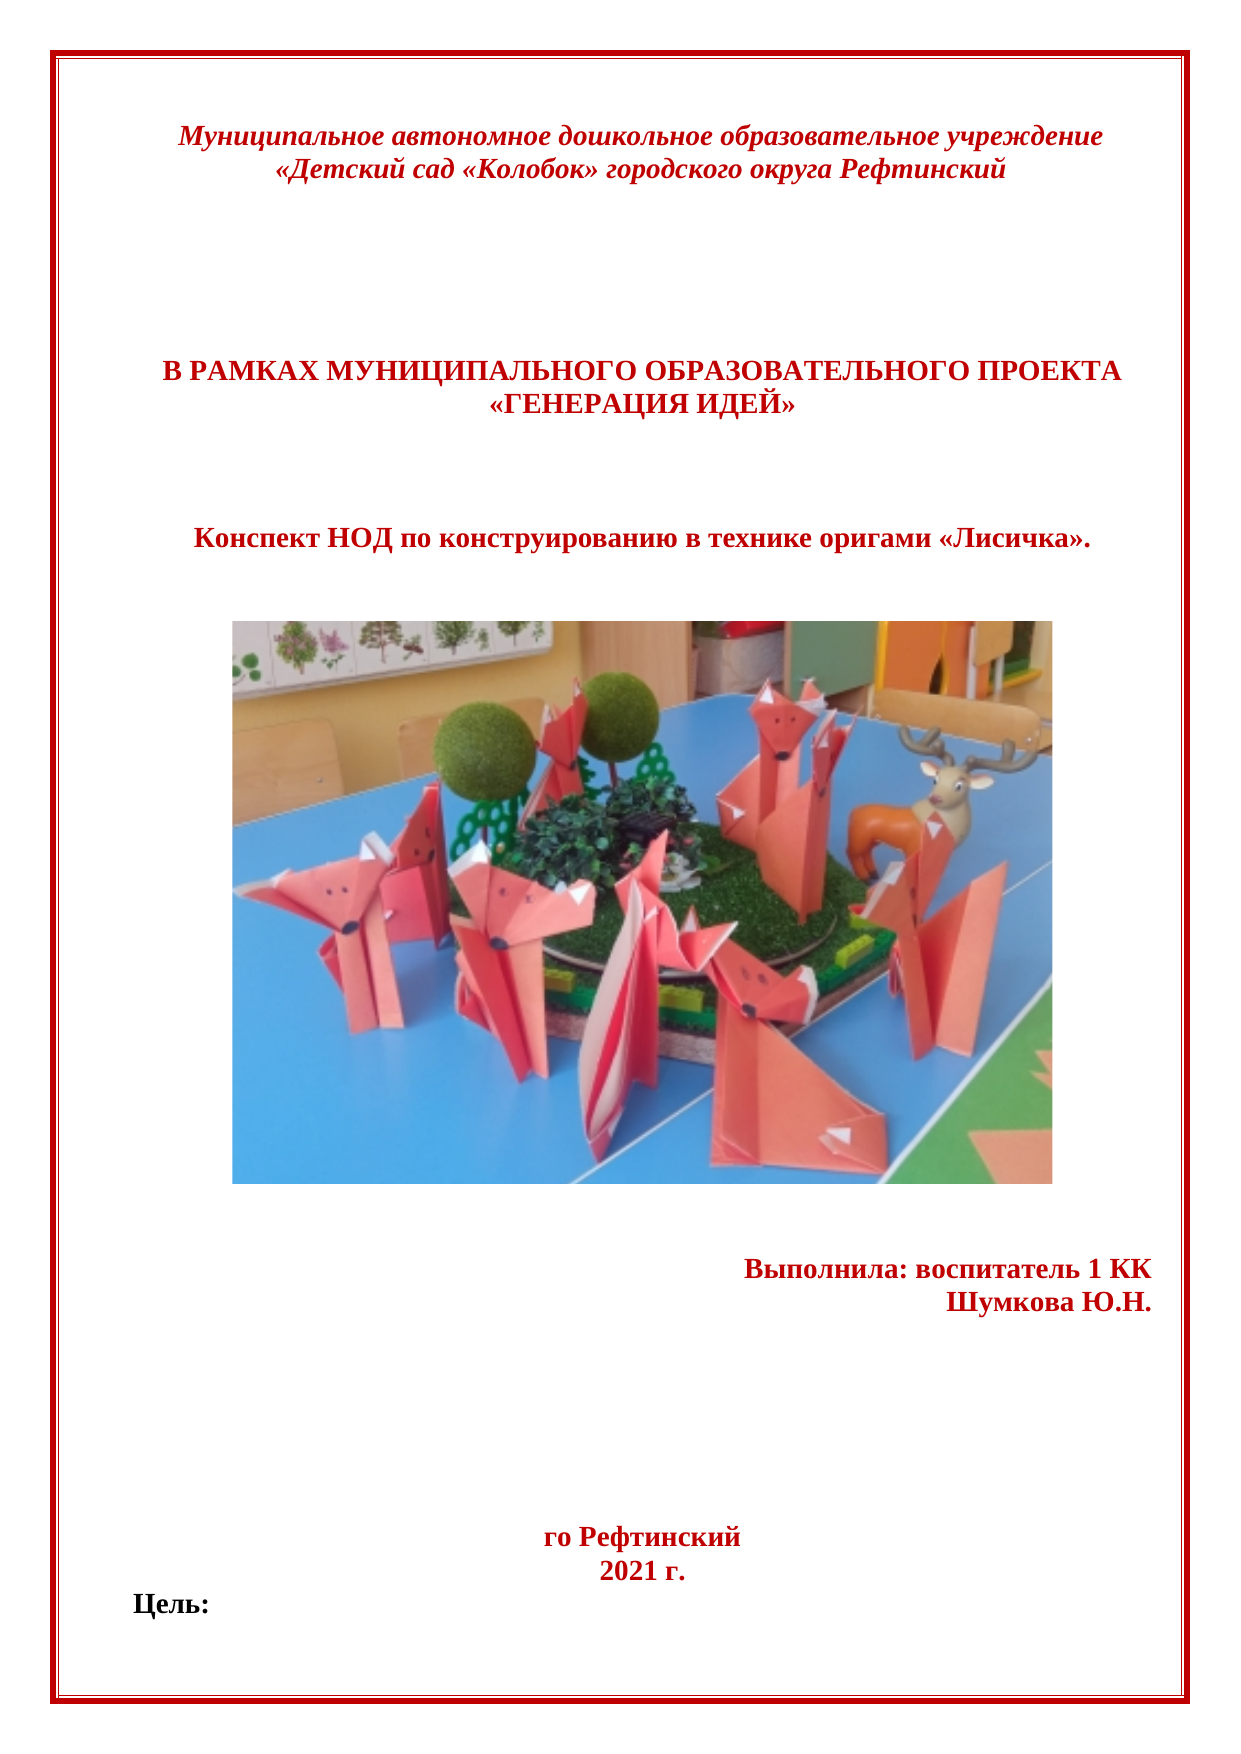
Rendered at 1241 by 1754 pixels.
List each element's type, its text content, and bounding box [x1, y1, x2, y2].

text В РАМКАХ МУНИЦИПАЛЬНОГО ОБРАЗОВАТЕЛЬНОГО ПРОЕКТА [133, 353, 1152, 386]
text Цель: [133, 1586, 1152, 1620]
text го Рефтинский [133, 1519, 1152, 1553]
text Муниципальное автономное дошкольное образовательное учреждение «Детский сад «Колобок» городского округа Рефтинский [133, 118, 1152, 185]
text «ГЕНЕРАЦИЯ ИДЕЙ» [133, 386, 1152, 420]
text Шумкова Ю.Н. [133, 1284, 1152, 1318]
picture [232, 621, 1053, 1184]
text . [133, 1553, 1152, 1586]
text Конспект НОД по конструированию в технике оригами «Лисичка». [133, 521, 1152, 554]
text Выполнила: воспитатель 1 КК [133, 1251, 1152, 1284]
